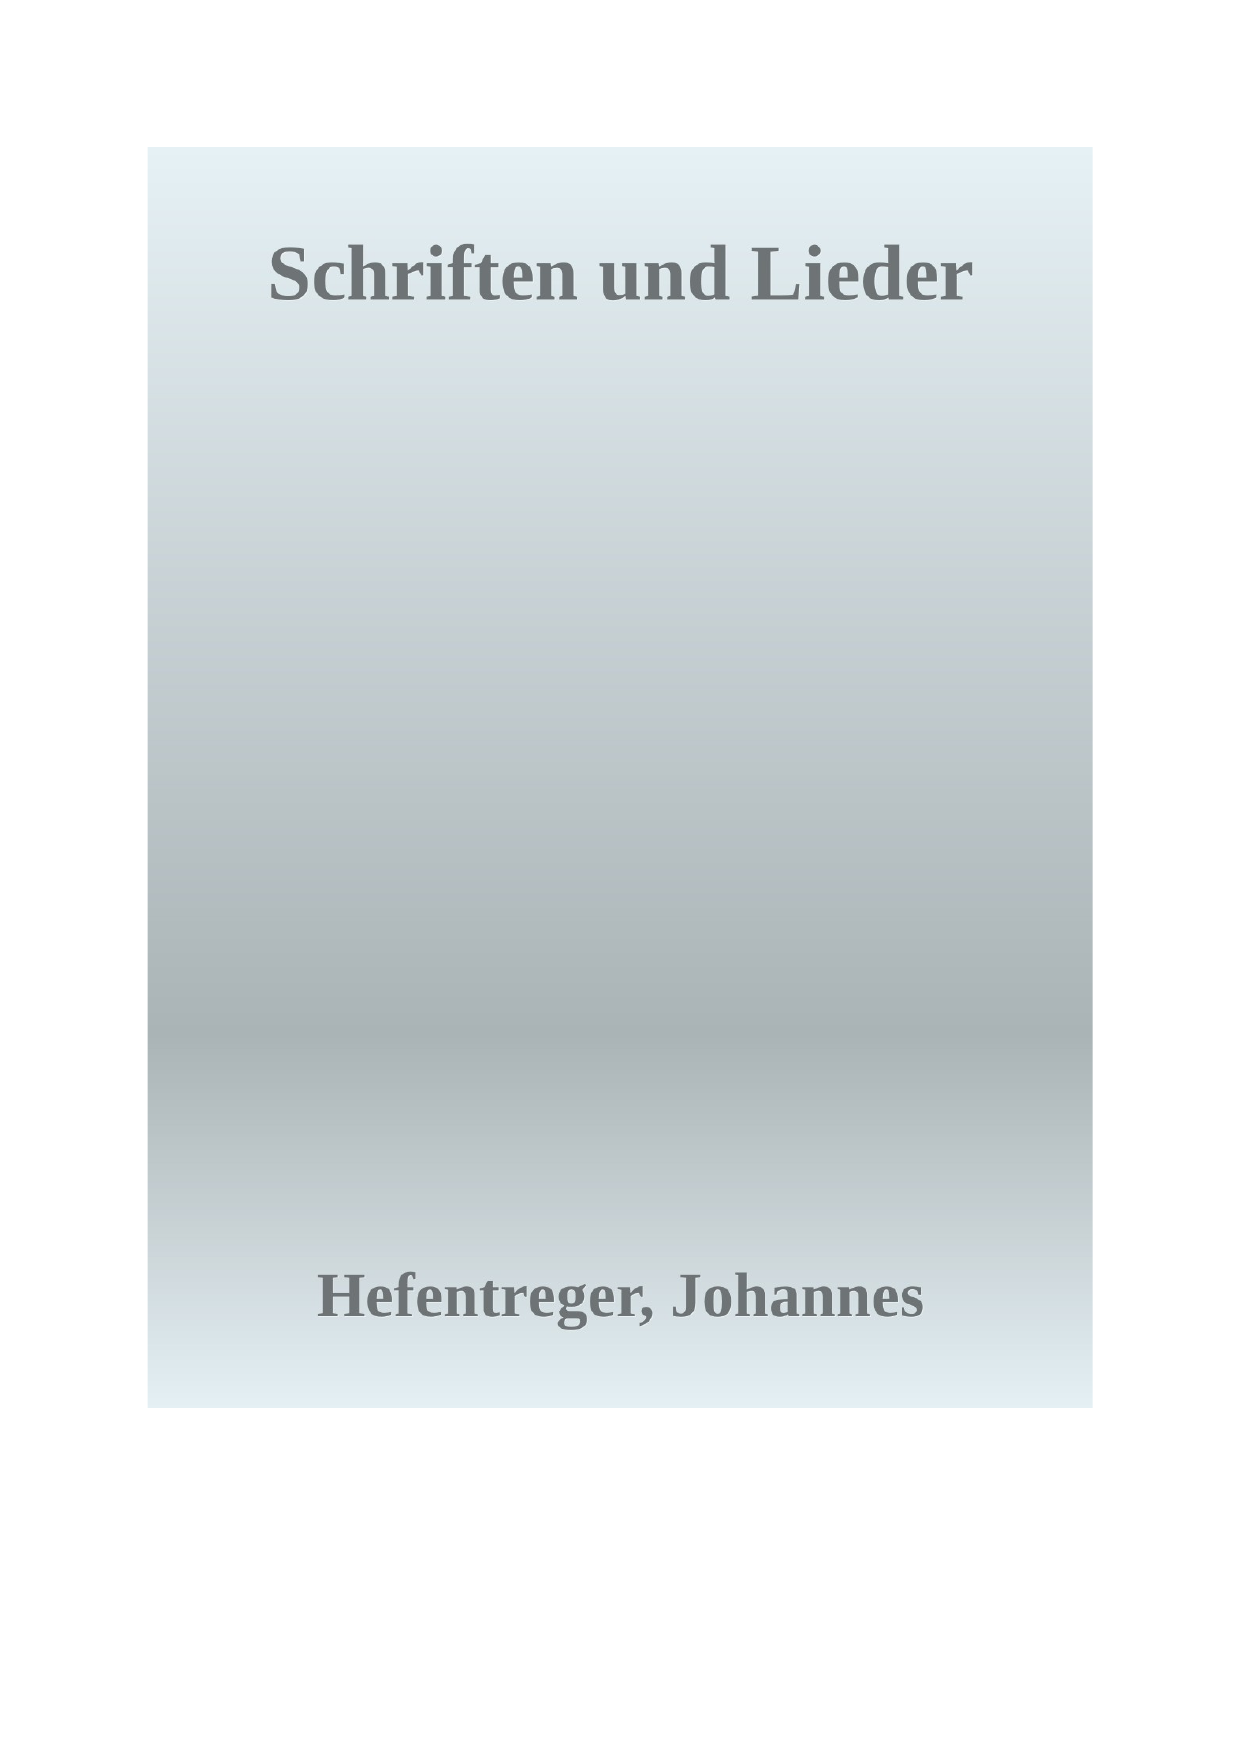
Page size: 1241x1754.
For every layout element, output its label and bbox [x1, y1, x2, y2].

picture [147, 147, 1093, 1408]
